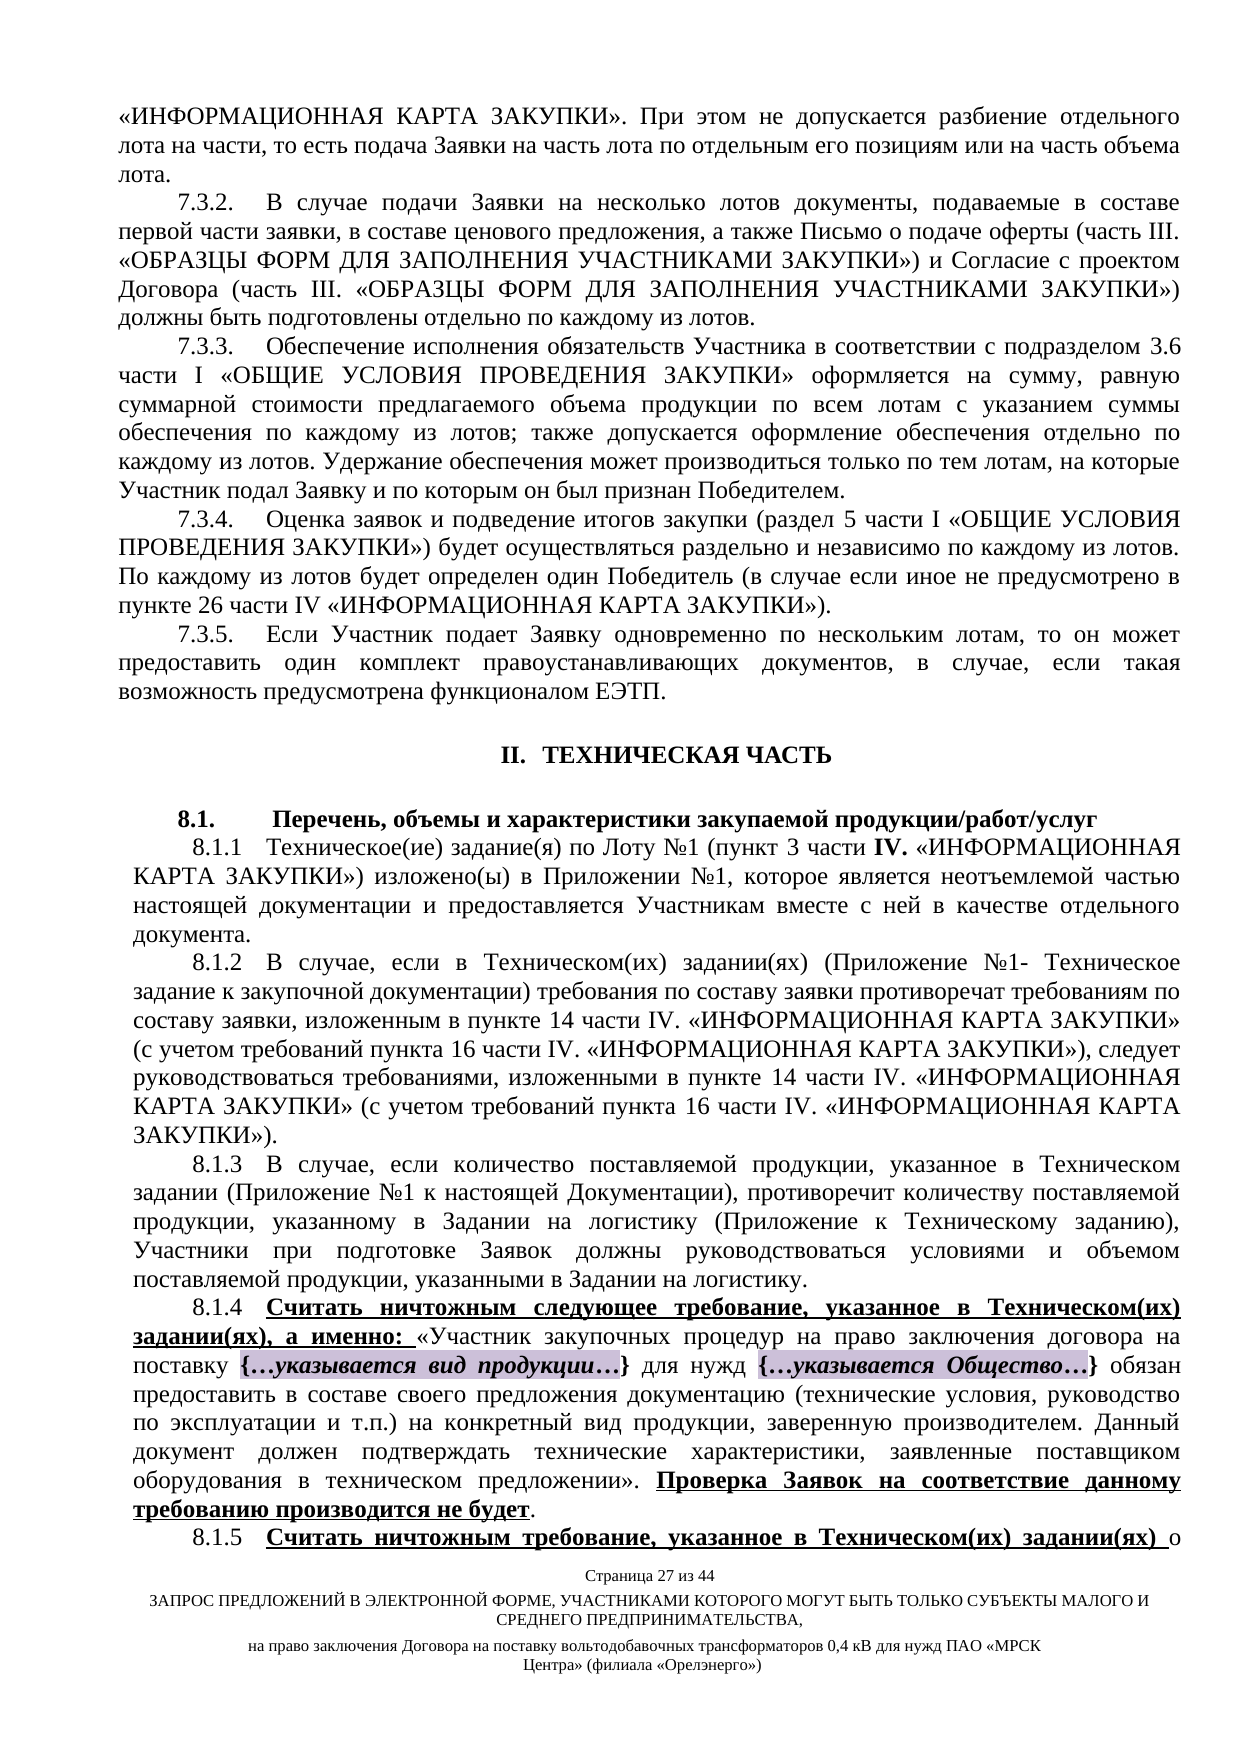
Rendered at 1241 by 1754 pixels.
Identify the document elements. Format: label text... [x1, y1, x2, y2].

subtitle Перечень, объемы и характеристики закупаемой продукции/работ/услуг [177, 804, 1181, 832]
subtitle В случае, если в Техническом(их) задании(ях) (Приложение №1- Техническое задание к закупочной документации) требования по составу заявки противоречат требованиям по составу заявки, изложенным в пункте 14 части IV. «ИНФОРМАЦИОННАЯ КАРТА ЗАКУПКИ» (с учетом требований пункта 16 части IV. «ИНФОРМАЦИОННАЯ КАРТА ЗАКУПКИ»), следует руководствоваться требованиями, изложенными в пункте 14 части IV. «ИНФОРМАЦИОННАЯ КАРТА ЗАКУПКИ» (с учетом требований пункта 16 части IV. «ИНФОРМАЦИОННАЯ КАРТА ЗАКУПКИ»). [133, 947, 1181, 1149]
subtitle Если Участник подает Заявку одновременно по нескольким лотам, то он может предоставить один комплект правоустанавливающих документов, в случае, если такая возможность предусмотрена функционалом ЕЭТП. [118, 619, 1181, 705]
subtitle Оценка заявок и подведение итогов закупки (раздел 5 части I «ОБЩИЕ УСЛОВИЯ ПРОВЕДЕНИЯ ЗАКУПКИ») будет осуществляться раздельно и независимо по каждому из лотов. По каждому из лотов будет определен один Победитель (в случае если иное не предусмотрено в пункте 26 части IV «ИНФОРМАЦИОННАЯ КАРТА ЗАКУПКИ»). [118, 504, 1181, 619]
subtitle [118, 101, 1181, 187]
subtitle ТЕХНИЧЕСКАЯ ЧАСТЬ [118, 740, 1181, 769]
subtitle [133, 1522, 1181, 1551]
subtitle Считать ничтожным следующее требование, указанное в Техническом(их) задании(ях), а именно: «Участник закупочных процедур на право заключения договора на поставку {…указывается вид продукции…} для нужд {…указывается Общество…} обязан предоставить в составе своего предложения документацию (технические условия, руководство по эксплуатации и т.п.) на конкретный вид продукции, заверенную производителем. Данный документ должен подтверждать технические характеристики, заявленные поставщиком оборудования в техническом предложении». Проверка Заявок на соответствие данному требованию производится не будет. [133, 1292, 1181, 1522]
subtitle В случае, если количество поставляемой продукции, указанное в Техническом задании (Приложение №1 к настоящей Документации), противоречит количеству поставляемой продукции, указанному в Задании на логистику (Приложение к Техническому заданию), Участники при подготовке Заявок должны руководствоваться условиями и объемом поставляемой продукции, указанными в Задании на логистику. [133, 1149, 1181, 1292]
subtitle Обеспечение исполнения обязательств Участника в соответствии с подразделом 3.6 части I «ОБЩИЕ УСЛОВИЯ ПРОВЕДЕНИЯ ЗАКУПКИ» оформляется на сумму, равную суммарной стоимости предлагаемого объема продукции по всем лотам с указанием суммы обеспечения по каждому из лотов; также допускается оформление обеспечения отдельно по каждому из лотов. Удержание обеспечения может производиться только по тем лотам, на которые Участник подал Заявку и по которым он был признан Победителем. [118, 331, 1181, 504]
subtitle Техническое(ие) задание(я) по Лоту №1 (пункт 3 части IV. «ИНФОРМАЦИОННАЯ КАРТА ЗАКУПКИ») изложено(ы) в Приложении №1, которое является неотъемлемой частью настоящей документации и предоставляется Участникам вместе с ней в качестве отдельного документа. [133, 832, 1181, 947]
subtitle В случае подачи Заявки на несколько лотов документы, подаваемые в составе первой части заявки, в составе ценового предложения, а также Письмо о подаче оферты (часть III. «ОБРАЗЦЫ ФОРМ ДЛЯ ЗАПОЛНЕНИЯ УЧАСТНИКАМИ ЗАКУПКИ») и Согласие с проектом Договора (часть III. «ОБРАЗЦЫ ФОРМ ДЛЯ ЗАПОЛНЕНИЯ УЧАСТНИКАМИ ЗАКУПКИ») должны быть подготовлены отдельно по каждому из лотов. [118, 187, 1181, 331]
